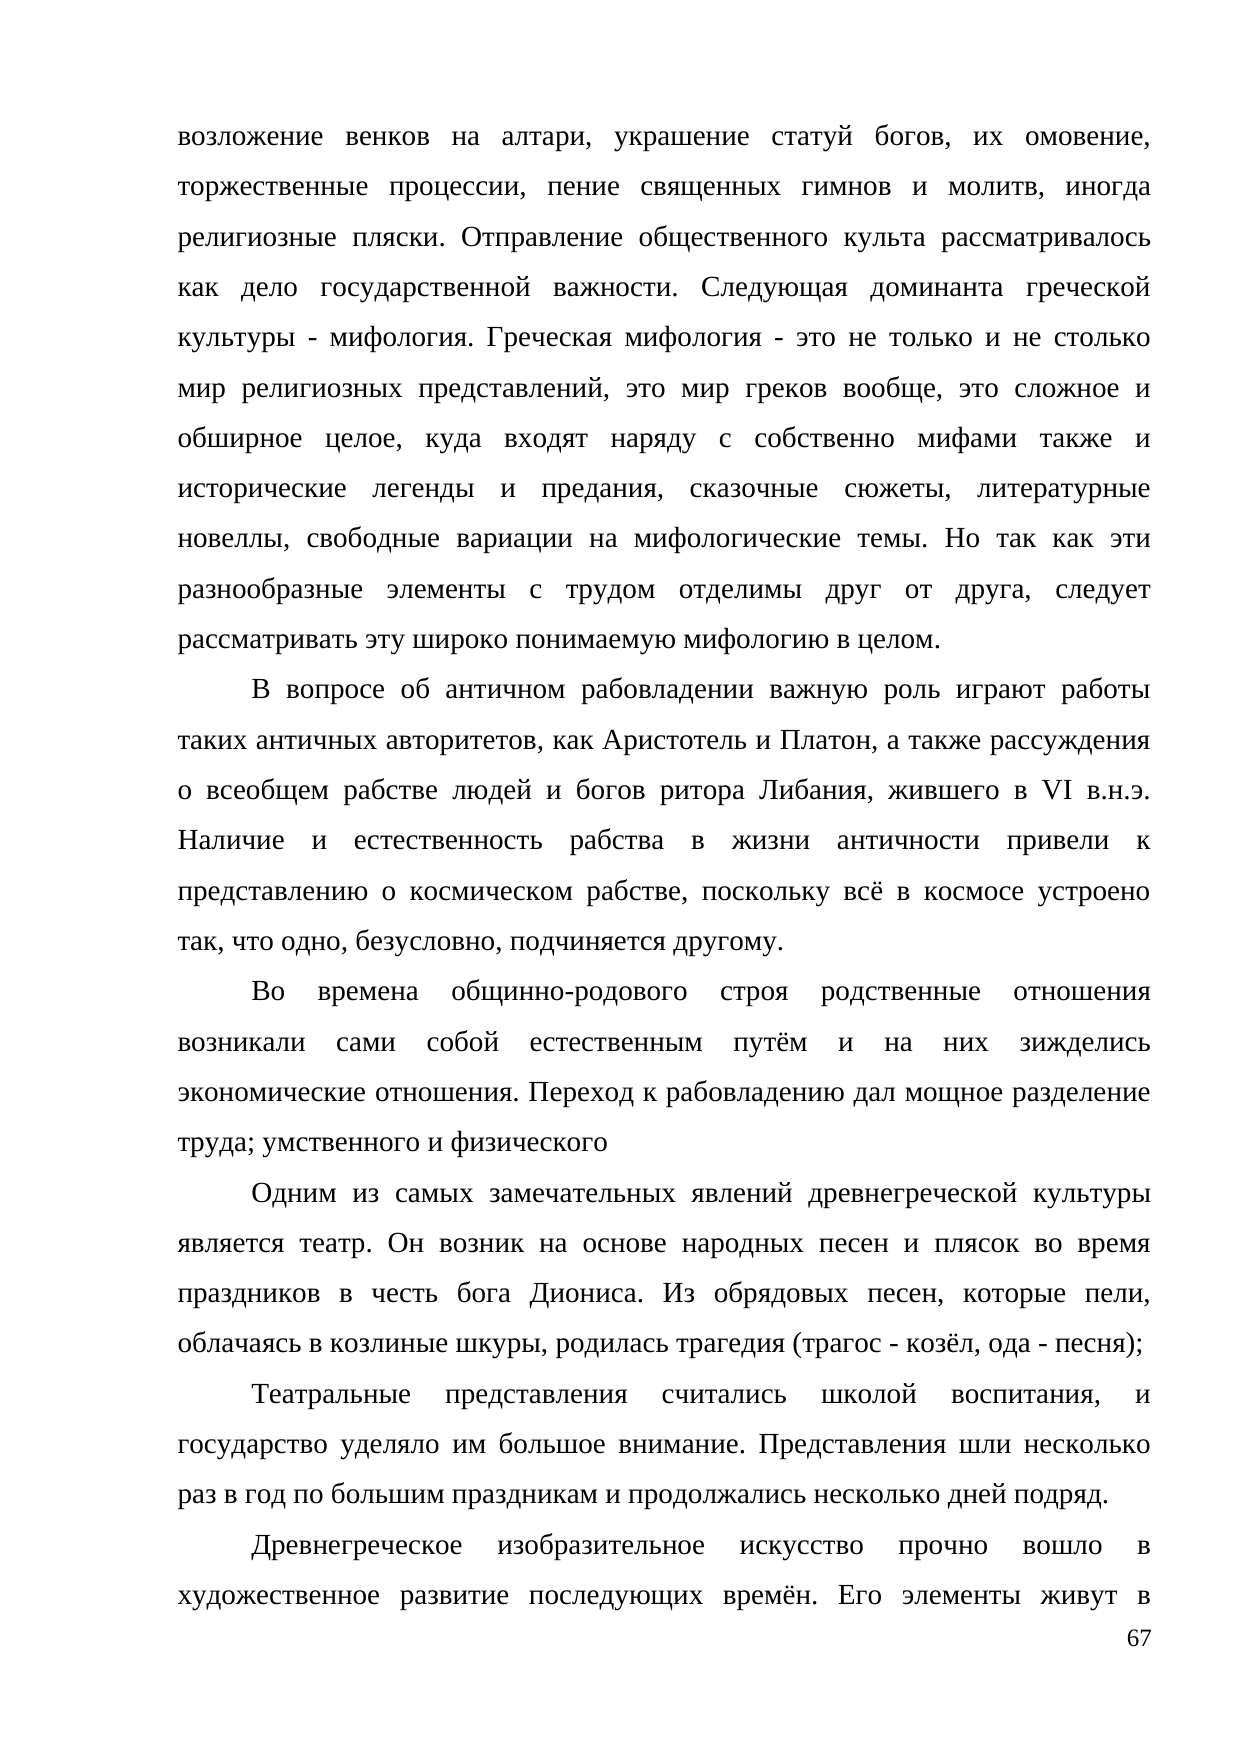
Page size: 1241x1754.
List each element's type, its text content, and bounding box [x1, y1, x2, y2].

text Театральные представления считались школой воспитания, и государство уделяло им большое внимание. Представления шли несколько раз в год по большим праздникам и продолжались несколько дней подряд. [177, 1376, 1152, 1510]
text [177, 1527, 1152, 1611]
text Во времена общинно-родового строя родственные отношения возникали сами собой естественным путём и на них зижделись экономические отношения. Переход к рабовладению дал мощное разделение труда; умственного и физического [177, 973, 1152, 1158]
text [177, 118, 1152, 655]
text Одним из самых замечательных явлений древнегреческой культуры является театр. Он возник на основе народных песен и плясок во время праздников в честь бога Диониса. Из обрядовых песен, которые пели, облачаясь в козлиные шкуры, родилась трагедия (трагос - козёл, ода - песня); [177, 1175, 1152, 1359]
text В вопросе об античном рабовладении важную роль играют работы таких античных авторитетов, как Аристотель и Платон, а также рассуждения о всеобщем рабстве людей и богов ритора Либания, жившего в VI в.н.э. Наличие и естественность рабства в жизни античности привели к представлению о космическом рабстве, поскольку всё в космосе устроено так, что одно, безусловно, подчиняется другому. [177, 672, 1152, 957]
